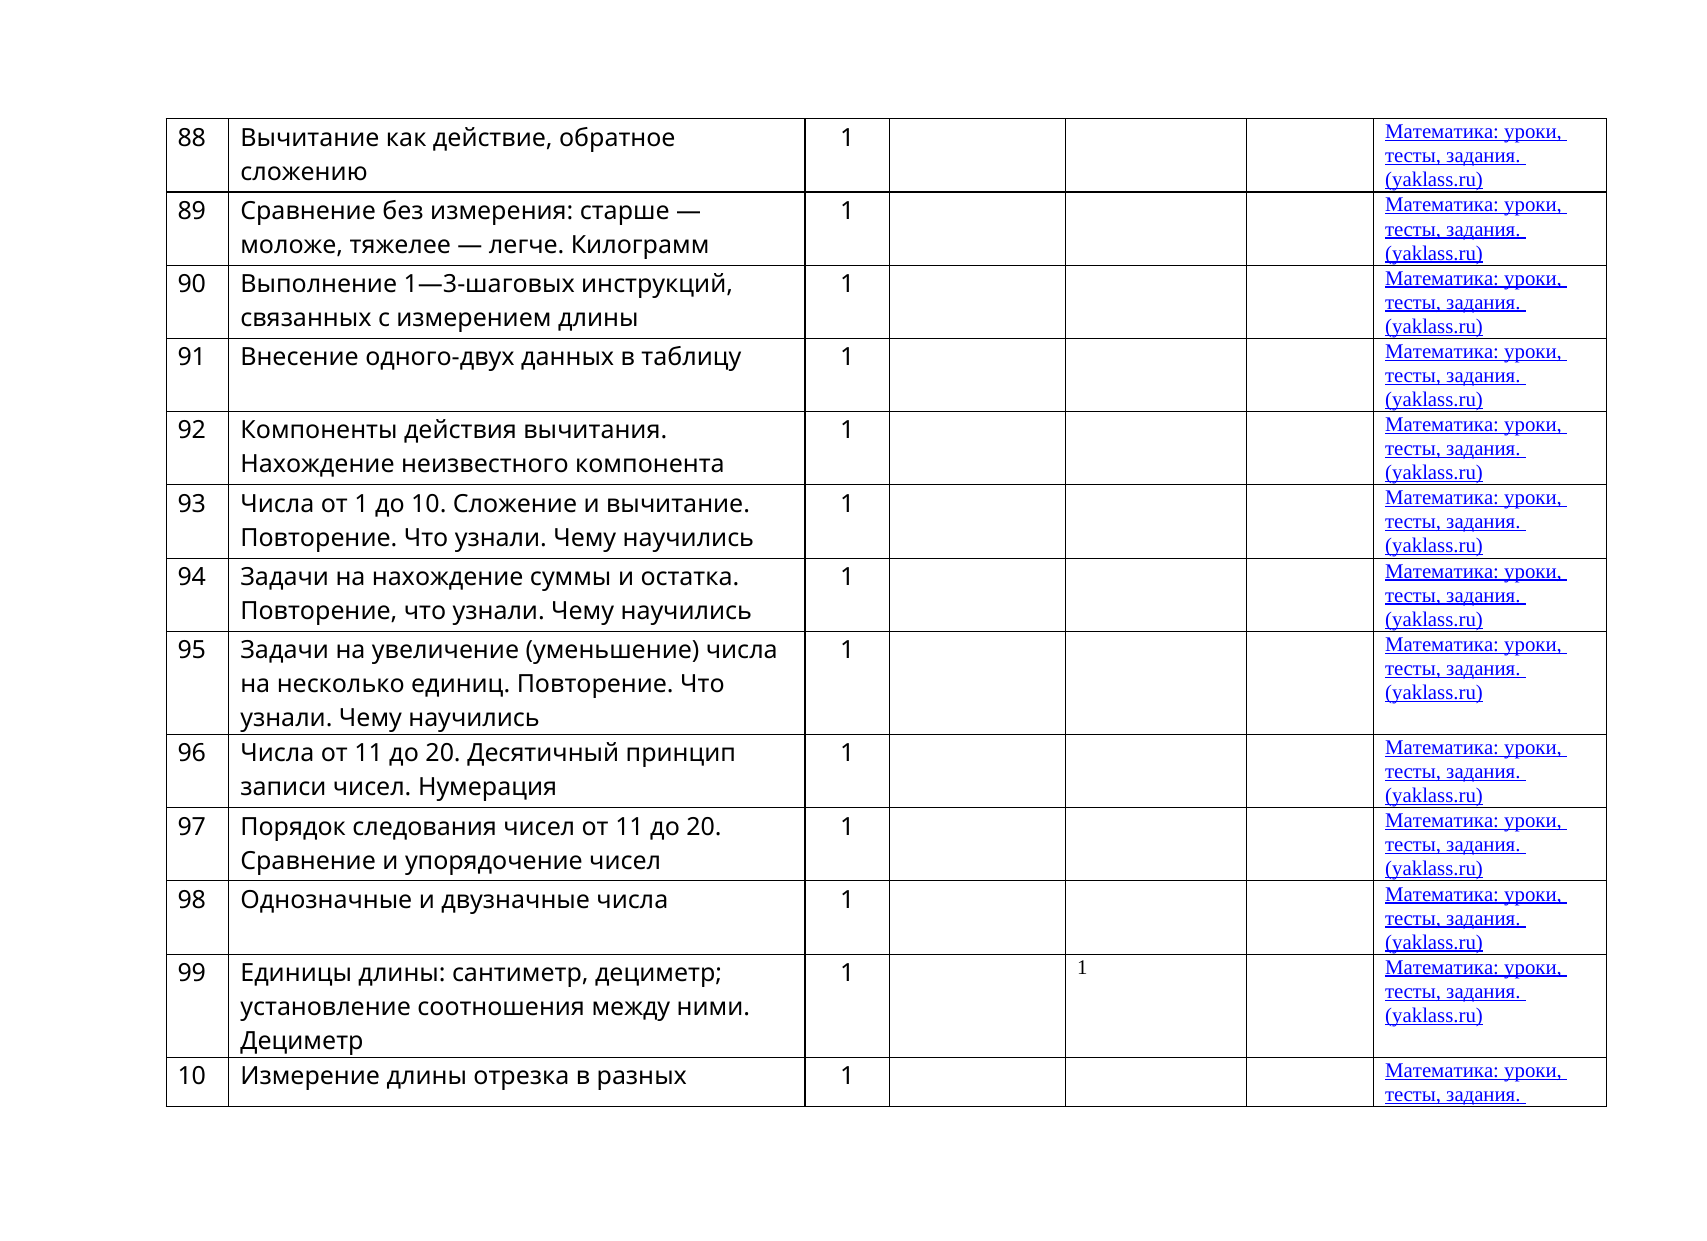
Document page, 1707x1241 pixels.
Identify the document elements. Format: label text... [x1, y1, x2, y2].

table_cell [229, 1058, 804, 1106]
table_cell 88 [167, 119, 228, 191]
table_cell 1 [806, 881, 889, 954]
table_cell [890, 735, 1065, 807]
table_cell 1 [806, 339, 889, 411]
table_cell 100 [167, 1058, 228, 1106]
table_cell [890, 339, 1065, 411]
table_cell 1 [1066, 955, 1246, 1057]
table_cell [890, 955, 1065, 1057]
table_cell [1247, 339, 1373, 411]
table_cell Однозначные и двузначные числа [229, 881, 804, 954]
table_cell 94 [167, 559, 228, 631]
table_cell Задачи на нахождение суммы и остатка. Повторение, что узнали. Чему научились [229, 559, 804, 631]
table_cell [1066, 266, 1246, 338]
table_cell 98 [167, 881, 228, 954]
table_cell 1 [806, 955, 889, 1057]
table_cell 1 [806, 119, 889, 191]
table_cell Вычитание как действие, обратное сложению [229, 119, 804, 191]
table_cell 1 [806, 808, 889, 880]
table_cell [1066, 119, 1246, 191]
table_cell [1247, 881, 1373, 954]
table_cell 1 [806, 193, 889, 264]
table_cell 89 [167, 193, 228, 264]
table_cell Математика: уроки, тесты, задания. (yaklass.ru) [1374, 735, 1606, 807]
table_cell Выполнение 1—3-шаговых инструкций, связанных с измерением длины [229, 266, 804, 338]
table_cell 96 [167, 735, 228, 807]
table_cell [1247, 559, 1373, 631]
table_cell [1247, 412, 1373, 484]
table_cell Единицы длины: сантиметр, дециметр; установление соотношения между ними. Дециметр [229, 955, 804, 1057]
table_cell Задачи на увеличение (уменьшение) числа на несколько единиц. Повторение. Что узнали. Чему научились [229, 632, 804, 734]
table_cell [890, 412, 1065, 484]
table_cell Математика: уроки, тесты, задания. (yaklass.ru) [1374, 808, 1606, 880]
table_cell [1247, 266, 1373, 338]
table_cell 1 [806, 559, 889, 631]
table_cell [890, 1058, 1065, 1106]
table_cell [890, 266, 1065, 338]
table_cell 1 [806, 1058, 889, 1106]
table_cell Сравнение без измерения: старше — моложе, тяжелее — легче. Килограмм [229, 193, 804, 264]
table_cell Компоненты действия вычитания. Нахождение неизвестного компонента [229, 412, 804, 484]
table_cell Математика: уроки, тесты, задания. (yaklass.ru) [1374, 266, 1606, 338]
table_cell [890, 485, 1065, 557]
table_cell Числа от 1 до 10. Сложение и вычитание. Повторение. Что узнали. Чему научились [229, 485, 804, 557]
table_cell [890, 193, 1065, 264]
table_cell [1247, 485, 1373, 557]
table_cell 1 [806, 266, 889, 338]
table_cell [890, 808, 1065, 880]
table_cell 93 [167, 485, 228, 557]
table_cell [890, 632, 1065, 734]
table_cell 99 [167, 955, 228, 1057]
table_cell [1247, 1058, 1373, 1106]
table_cell 1 [806, 412, 889, 484]
table_cell Внесение одного-двух данных в таблицу [229, 339, 804, 411]
table_cell [890, 559, 1065, 631]
table_cell 92 [167, 412, 228, 484]
table_cell Математика: уроки, тесты, задания. (yaklass.ru) [1374, 881, 1606, 954]
table_cell [1066, 881, 1246, 954]
table_cell Числа от 11 до 20. Десятичный принцип записи чисел. Нумерация [229, 735, 804, 807]
table_cell [1066, 559, 1246, 631]
table_cell [1066, 193, 1246, 264]
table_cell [1374, 119, 1606, 191]
table_cell [1247, 955, 1373, 1057]
table_cell [890, 881, 1065, 954]
table_cell Математика: уроки, тесты, задания. (yaklass.ru) [1374, 339, 1606, 411]
table_cell [1066, 632, 1246, 734]
table_cell [1066, 412, 1246, 484]
table_cell 90 [167, 266, 228, 338]
table_cell [890, 119, 1065, 191]
table_cell [1247, 632, 1373, 734]
table_cell [1066, 735, 1246, 807]
table_cell Математика: уроки, тесты, задания. (yaklass.ru) [1374, 412, 1606, 484]
table_cell Математика: уроки, тесты, задания. (yaklass.ru) [1374, 632, 1606, 734]
table_cell [1066, 808, 1246, 880]
table_cell Порядок следования чисел от 11 до 20. Сравнение и упорядочение чисел [229, 808, 804, 880]
table_cell [1066, 485, 1246, 557]
table_cell [1247, 808, 1373, 880]
table_cell 95 [167, 632, 228, 734]
table_cell 1 [806, 735, 889, 807]
table_cell [1247, 193, 1373, 264]
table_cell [1374, 193, 1606, 264]
table_cell 1 [806, 632, 889, 734]
table_cell [1066, 339, 1246, 411]
table_cell [1247, 735, 1373, 807]
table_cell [1374, 1058, 1606, 1106]
table_cell 1 [806, 485, 889, 557]
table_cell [1374, 955, 1606, 1057]
table_cell 91 [167, 339, 228, 411]
table_cell 97 [167, 808, 228, 880]
table_cell [1247, 119, 1373, 191]
table_cell Математика: уроки, тесты, задания. (yaklass.ru) [1374, 485, 1606, 557]
table_cell [1066, 1058, 1246, 1106]
table_cell Математика: уроки, тесты, задания. (yaklass.ru) [1374, 559, 1606, 631]
